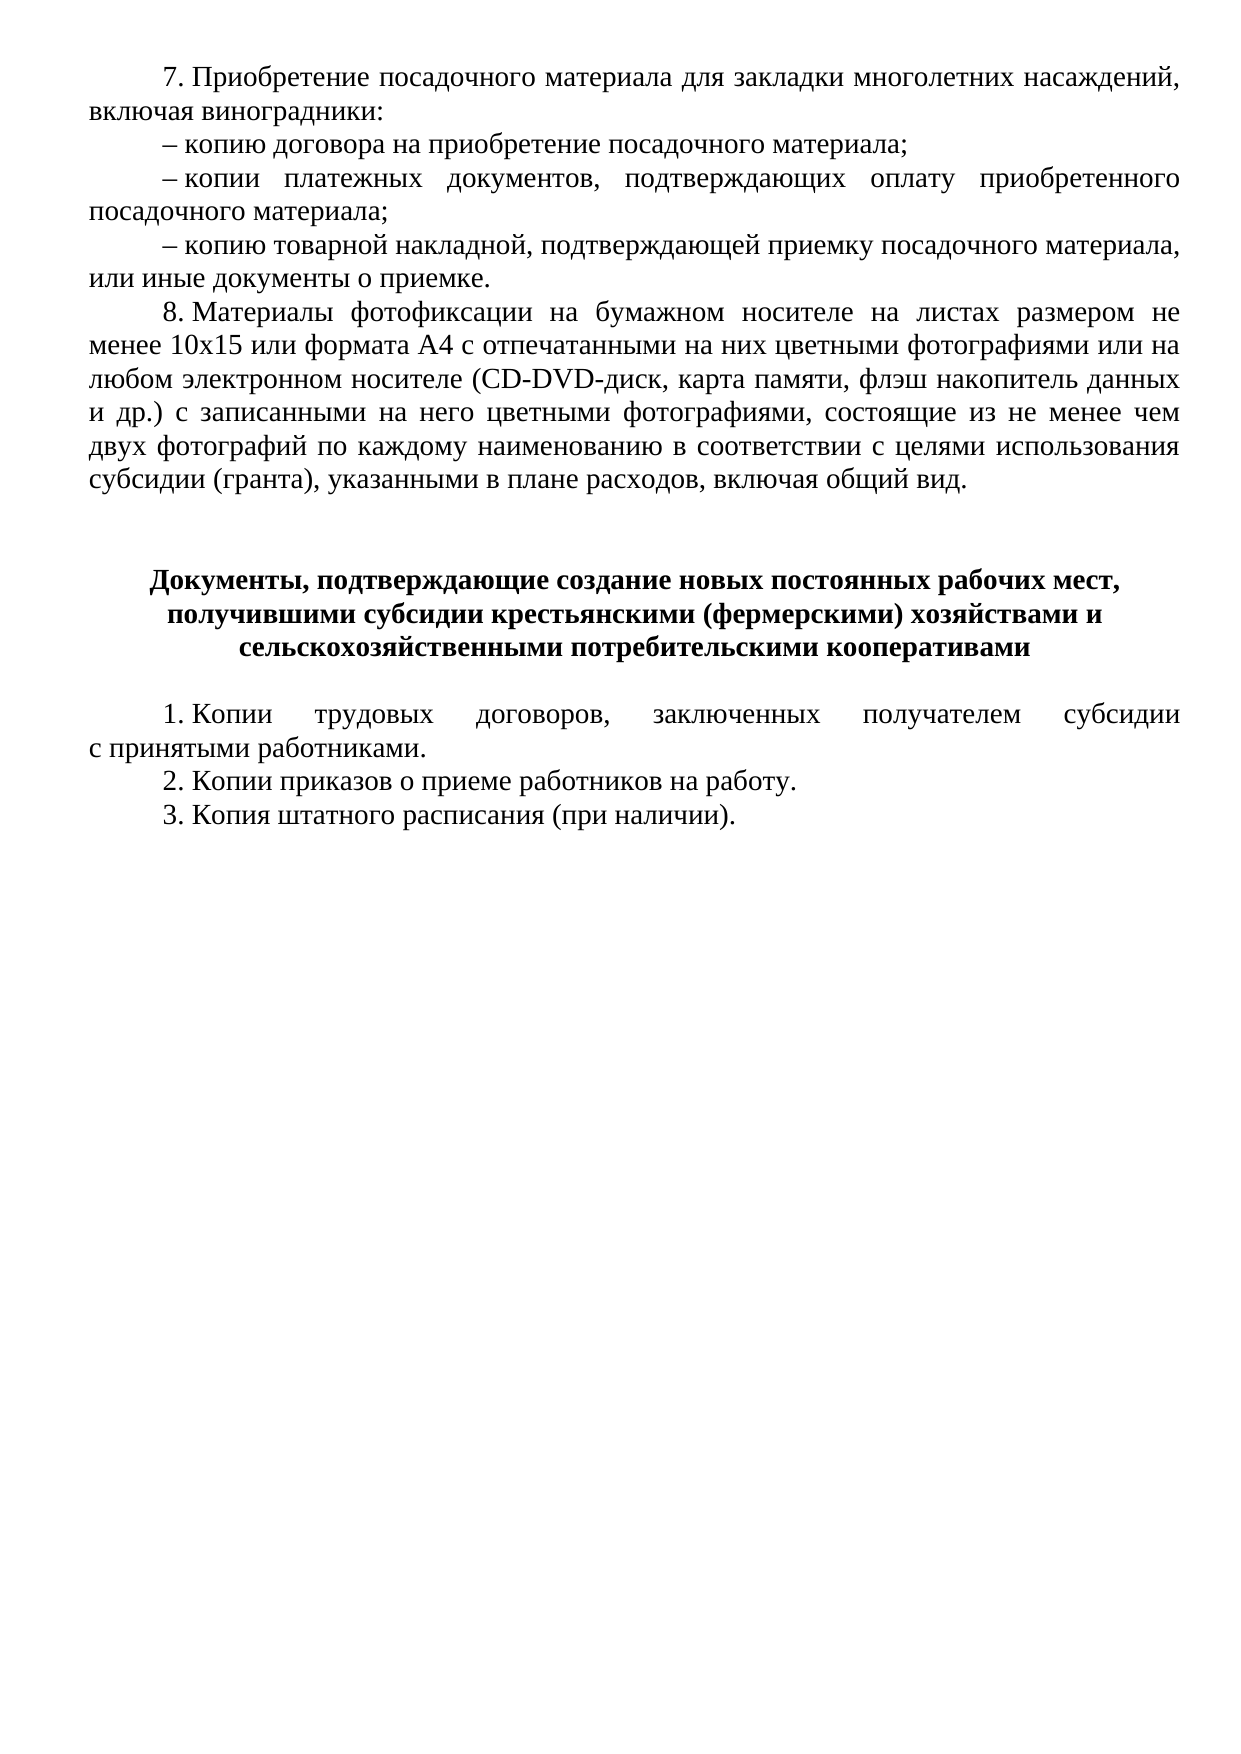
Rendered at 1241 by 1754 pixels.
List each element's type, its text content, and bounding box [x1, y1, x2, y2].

text – копии платежных документов, подтверждающих оплату приобретенного посадочного материала; [89, 160, 1181, 227]
text – копию договора на приобретение посадочного материала; [89, 126, 1181, 160]
text 7. Приобретение посадочного материала для закладки многолетних насаждений, включая виноградники: [89, 59, 1181, 126]
text 1. Копии трудовых договоров, заключенных получателем субсидии с принятыми работниками. [89, 696, 1181, 763]
text Документы, подтверждающие создание новых постоянных рабочих мест, получившими субсидии крестьянскими (фермерскими) хозяйствами и сельскохозяйственными потребительскими кооперативами [89, 562, 1181, 663]
text 8. Материалы фотофиксации на бумажном носителе на листах размером не менее 10х15 или формата А4 с отпечатанными на них цветными фотографиями или на любом электронном носителе (CD-DVD-диск, карта памяти, флэш накопитель данных и др.) с записанными на него цветными фотографиями, состоящие из не менее чем двух фотографий по каждому наименованию в соответствии с целями использования субсидии (гранта), указанными в плане расходов, включая общий вид. [89, 294, 1181, 495]
text – копию товарной накладной, подтверждающей приемку посадочного материала, или иные документы о приемке. [89, 227, 1181, 294]
text 3. Копия штатного расписания (при наличии). [89, 797, 1181, 831]
text 2. Копии приказов о приеме работников на работу. [89, 763, 1181, 797]
